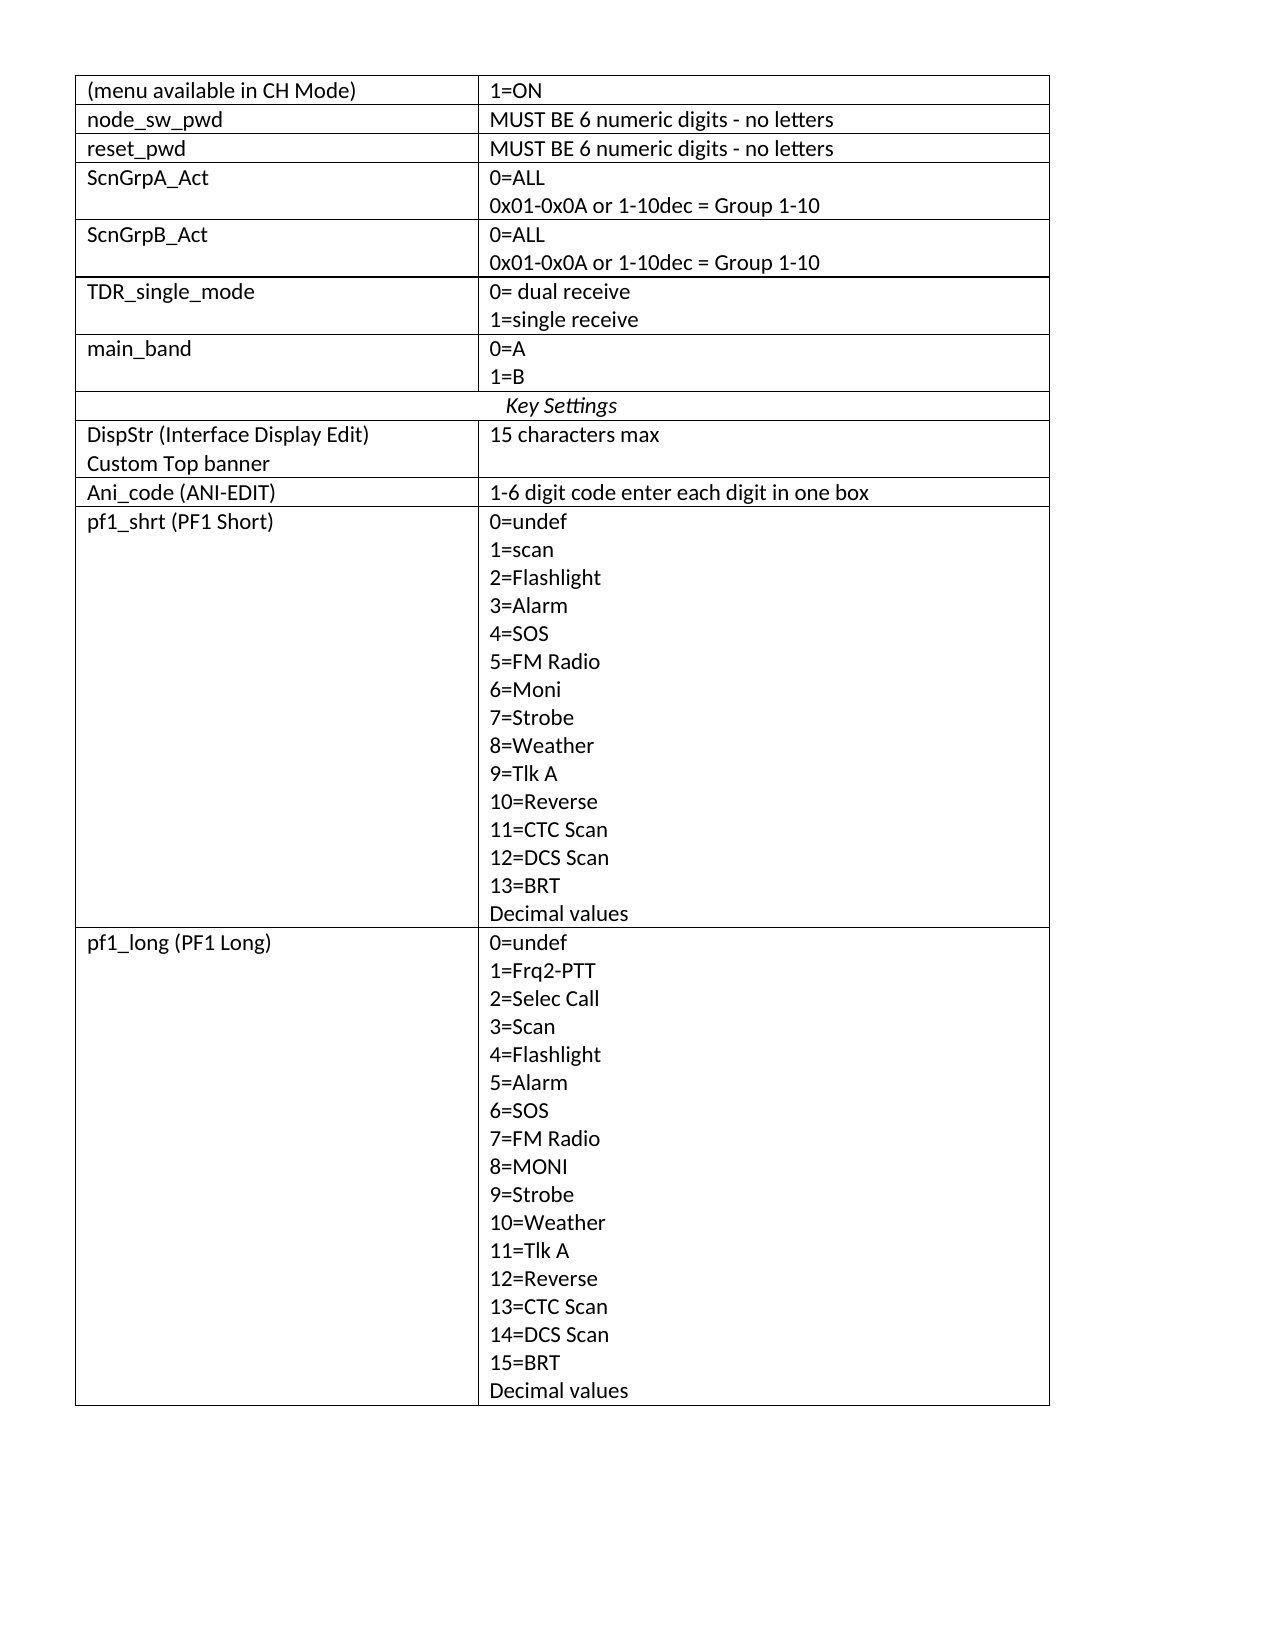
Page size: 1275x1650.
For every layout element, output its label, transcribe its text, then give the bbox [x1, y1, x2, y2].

table_cell node_sw_pwd [76, 105, 478, 133]
table_cell pf1_shrt (PF1 Short) [76, 507, 478, 927]
table_cell 0=undef 1=Frq2-PTT 2=Selec Call 3=Scan 4=Flashlight 5=Alarm 6=SOS 7=FM Radio 8=MONI 9=Strobe 10=Weather 11=Tlk A 12=Reverse 13=CTC Scan 14=DCS Scan 15=BRT Decimal values [479, 928, 1049, 1404]
table_cell 0=undef 1=scan 2=Flashlight 3=Alarm 4=SOS 5=FM Radio 6=Moni 7=Strobe 8=Weather 9=Tlk A 10=Reverse 11=CTC Scan 12=DCS Scan 13=BRT Decimal values [479, 507, 1049, 927]
table_cell Key Settings [76, 392, 1049, 419]
table_cell 0= dual receive 1=single receive [479, 278, 1049, 333]
table_cell MUST BE 6 numeric digits - no letters [479, 105, 1049, 133]
table_cell reset_pwd [76, 134, 478, 162]
table_cell pf1_long (PF1 Long) [76, 928, 478, 1404]
table_cell 0=ALL 0x01-0x0A or 1-10dec = Group 1-10 [479, 220, 1049, 276]
table_cell main_band [76, 335, 478, 391]
table_cell TDR_single_mode [76, 278, 478, 333]
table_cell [76, 76, 478, 104]
table_cell 0=OFF 1=ON [479, 76, 1049, 104]
table_cell MUST BE 6 numeric digits - no letters [479, 134, 1049, 162]
table_cell 15 characters max [479, 421, 1049, 477]
table_cell 1-6 digit code enter each digit in one box [479, 478, 1049, 506]
table_cell ScnGrpB_Act [76, 220, 478, 276]
table_cell ScnGrpA_Act [76, 163, 478, 219]
table_cell DispStr (Interface Display Edit) Custom Top banner [76, 421, 478, 477]
table_cell 0=A 1=B [479, 335, 1049, 391]
table_cell Ani_code (ANI-EDIT) [76, 478, 478, 506]
table_cell 0=ALL 0x01-0x0A or 1-10dec = Group 1-10 [479, 163, 1049, 219]
